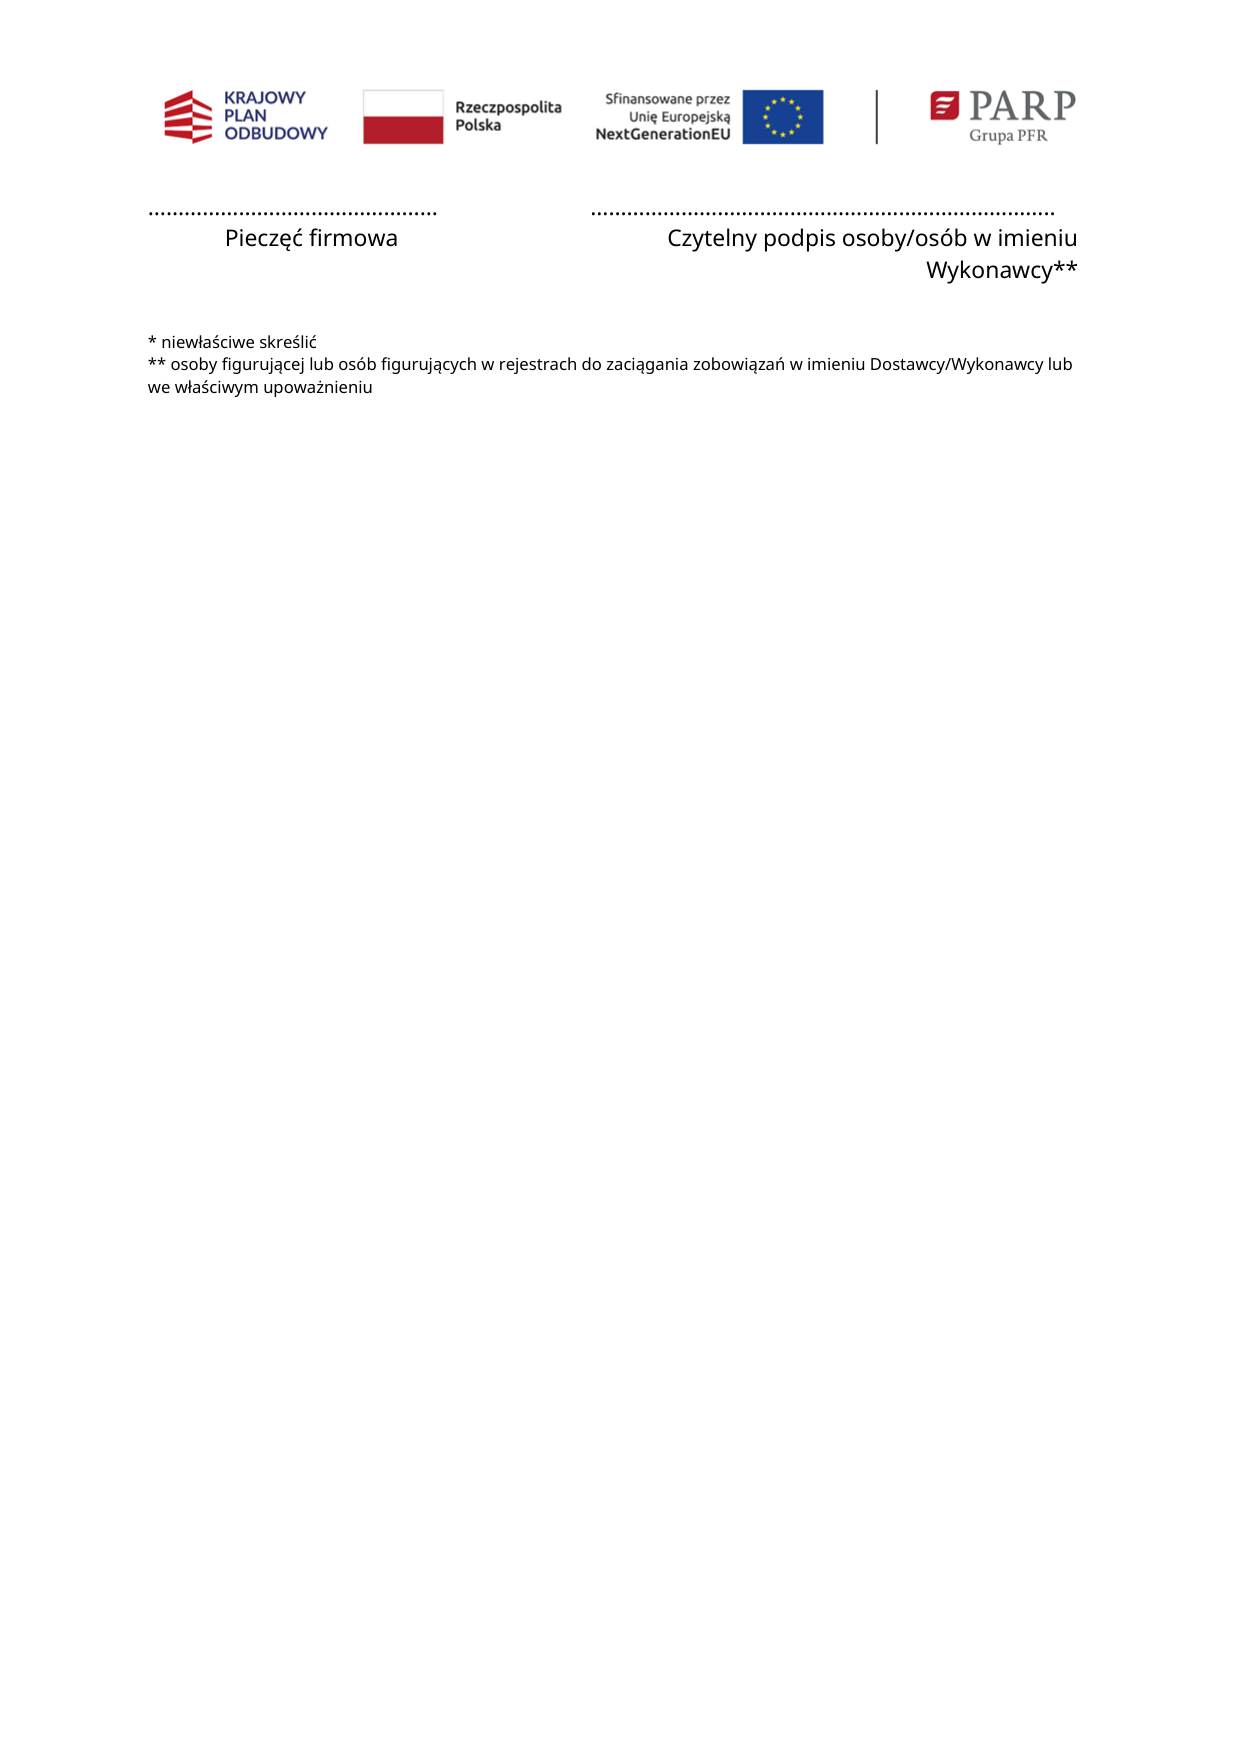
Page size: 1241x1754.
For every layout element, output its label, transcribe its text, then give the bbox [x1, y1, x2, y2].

text ** osoby figurującej lub osób figurujących w rejestrach do zaciągania zobowiązań w imieniu Dostawcy/Wykonawcy lub we właściwym upoważnieniu [148, 353, 1078, 398]
text * niewłaściwe skreślić [148, 330, 1078, 353]
picture [147, 73, 1093, 160]
text ………………………………………… ………………………………………………………………….. [148, 191, 1078, 222]
text Pieczęć firmowa Czytelny podpis osoby/osób w imieniu Wykonawcy** [148, 222, 1078, 285]
